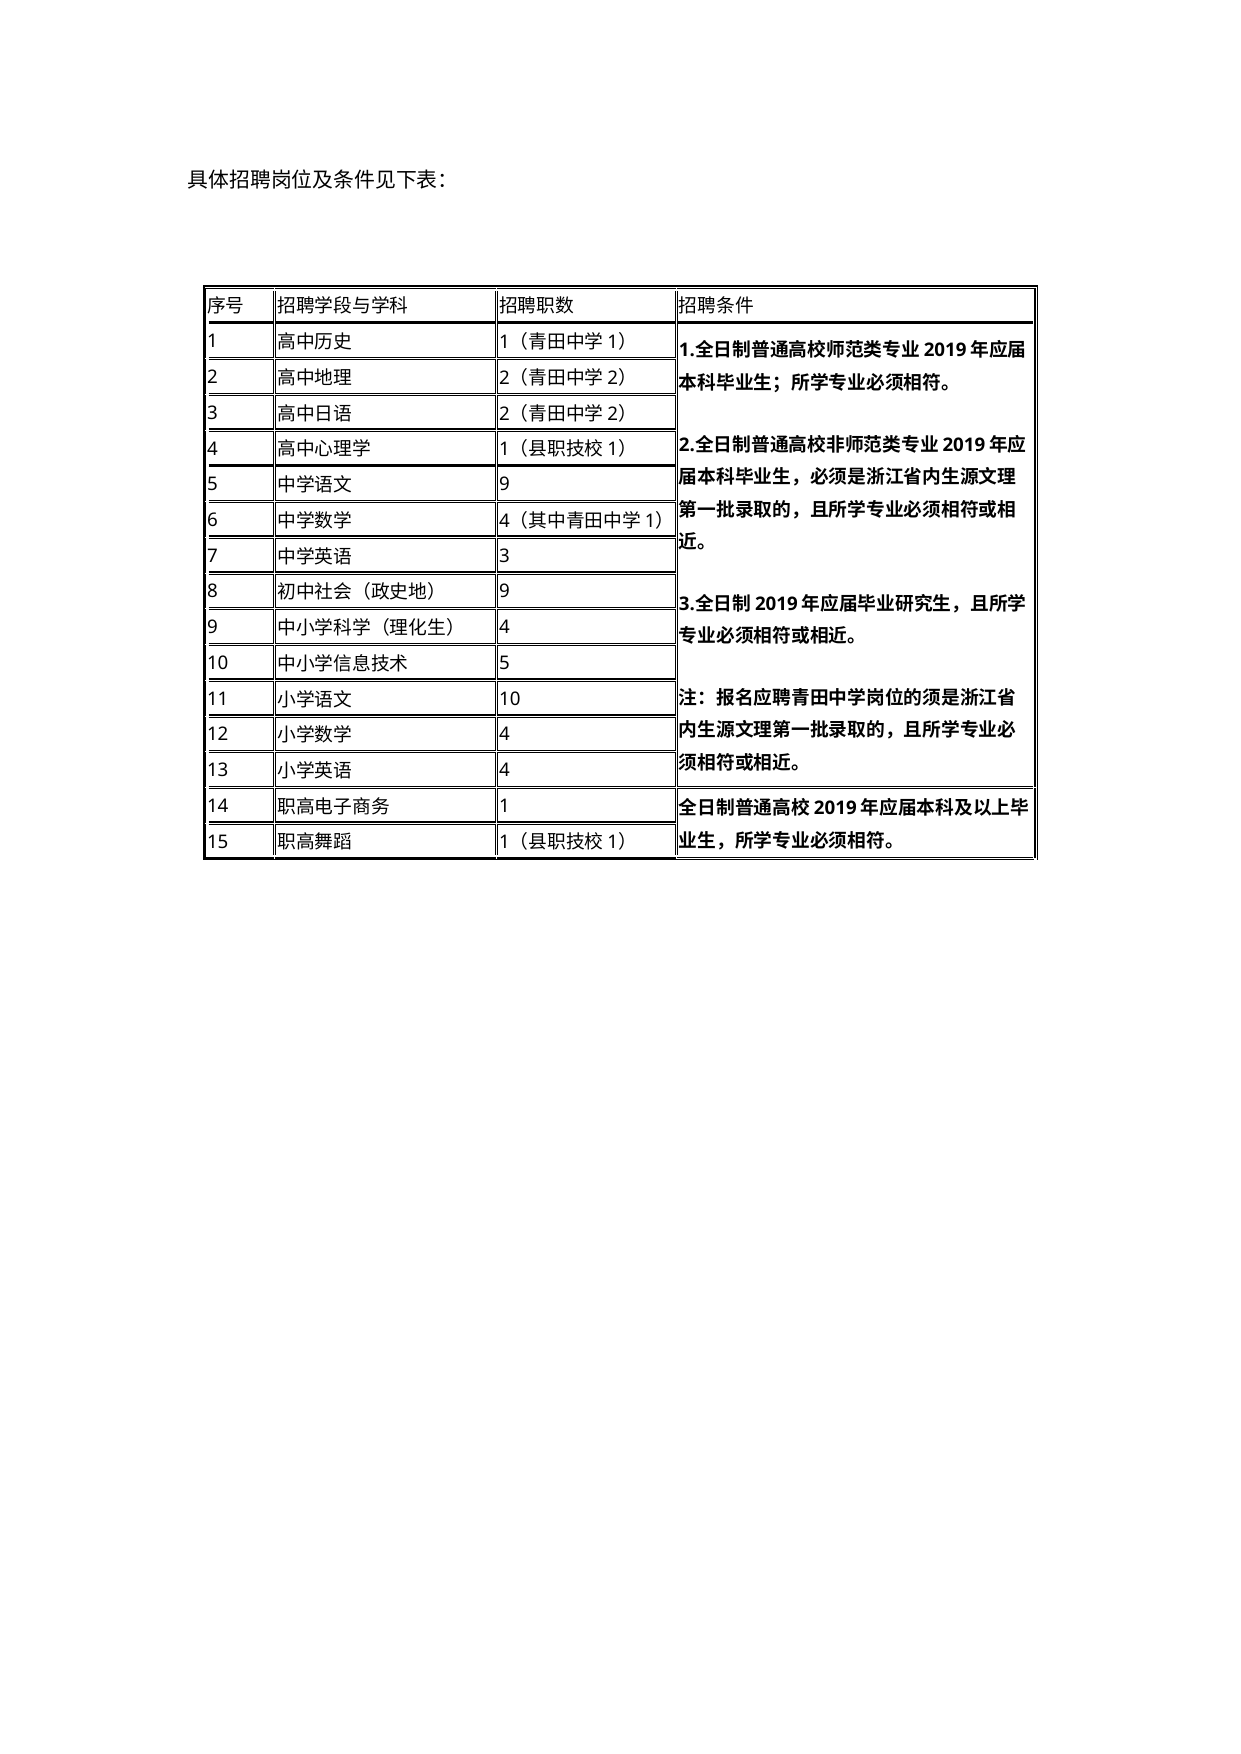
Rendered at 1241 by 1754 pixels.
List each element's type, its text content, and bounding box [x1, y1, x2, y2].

table_cell 2（青田中学2） [498, 396, 675, 428]
table_cell 中学数学 [276, 503, 495, 535]
table_cell 全日制普通高校2019年应届本科及以上毕业生，所学专业必须相符。 [676, 786, 1036, 857]
table_cell 10 [498, 682, 675, 714]
table_cell 1.全日制普通高校师范类专业2019年应届本科毕业生；所学专业必须相符。 2.全日制普通高校非师范类专业2019年应届本科毕业生，必须是浙江省内生源文理第一批录取的，且所学专业必须相符或相近。 3.全日制2019年应届毕业研究生，且所学专业必须相符或相近。 注：报名应聘青田中学岗位的须是浙江省内生源文理第一批录取的，且所学专业必须相符或相近。 [678, 321, 1034, 786]
table_cell 4（其中青田中学1） [498, 503, 675, 535]
table_cell 1 [498, 789, 675, 821]
table_cell 1 [206, 321, 273, 357]
table_cell 1（县职技校1） [497, 825, 676, 857]
table_cell 职高舞蹈 [275, 825, 497, 857]
table_cell 4 [498, 718, 675, 750]
table_header 序号 [206, 289, 275, 321]
table_cell 10 [205, 643, 275, 678]
table_cell 5 [498, 646, 675, 678]
table_cell 中小学科学（理化生） [276, 610, 495, 643]
table_cell 中小学信息技术 [276, 646, 495, 678]
table_cell 2 [205, 357, 275, 392]
table_cell 4 [206, 428, 273, 464]
table_cell 12 [206, 714, 273, 750]
table_cell 1（青田中学1） [498, 324, 675, 357]
table_cell 小学语文 [276, 682, 495, 714]
table_cell 高中地理 [276, 360, 495, 392]
table_header 招聘职数 [497, 289, 676, 321]
table_cell 3 [498, 539, 675, 571]
table_cell 3 [206, 393, 273, 428]
table_cell 小学数学 [276, 718, 495, 750]
table_cell 职高电子商务 [276, 789, 495, 821]
table_header 招聘条件 [676, 289, 1034, 321]
table_cell 13 [205, 750, 275, 786]
table_cell 8 [206, 571, 273, 607]
table_cell 15 [206, 821, 275, 857]
table_cell 中学英语 [276, 539, 495, 571]
table_cell 中学语文 [276, 467, 495, 500]
table_cell 14 [205, 786, 275, 821]
table_header 招聘学段与学科 [275, 289, 497, 321]
table_cell 2（青田中学2） [498, 360, 675, 392]
table_cell 高中日语 [276, 396, 495, 428]
table_cell 高中历史 [276, 324, 495, 357]
table_cell 4 [498, 753, 675, 786]
table_cell 11 [206, 678, 273, 714]
table_cell 小学英语 [276, 753, 495, 786]
table_cell 4 [498, 610, 675, 643]
text 具体招聘岗位及条件见下表： [187, 162, 1053, 194]
table_cell 初中社会（政史地） [276, 575, 495, 607]
table_cell 高中心理学 [276, 432, 495, 464]
table_cell 9 [205, 607, 275, 643]
table_cell 1（县职技校1） [498, 432, 675, 464]
table_cell 5 [206, 464, 273, 500]
table_cell 6 [205, 500, 275, 535]
table_cell 7 [206, 535, 273, 571]
table_cell 9 [498, 467, 675, 500]
table_cell 9 [498, 575, 675, 607]
